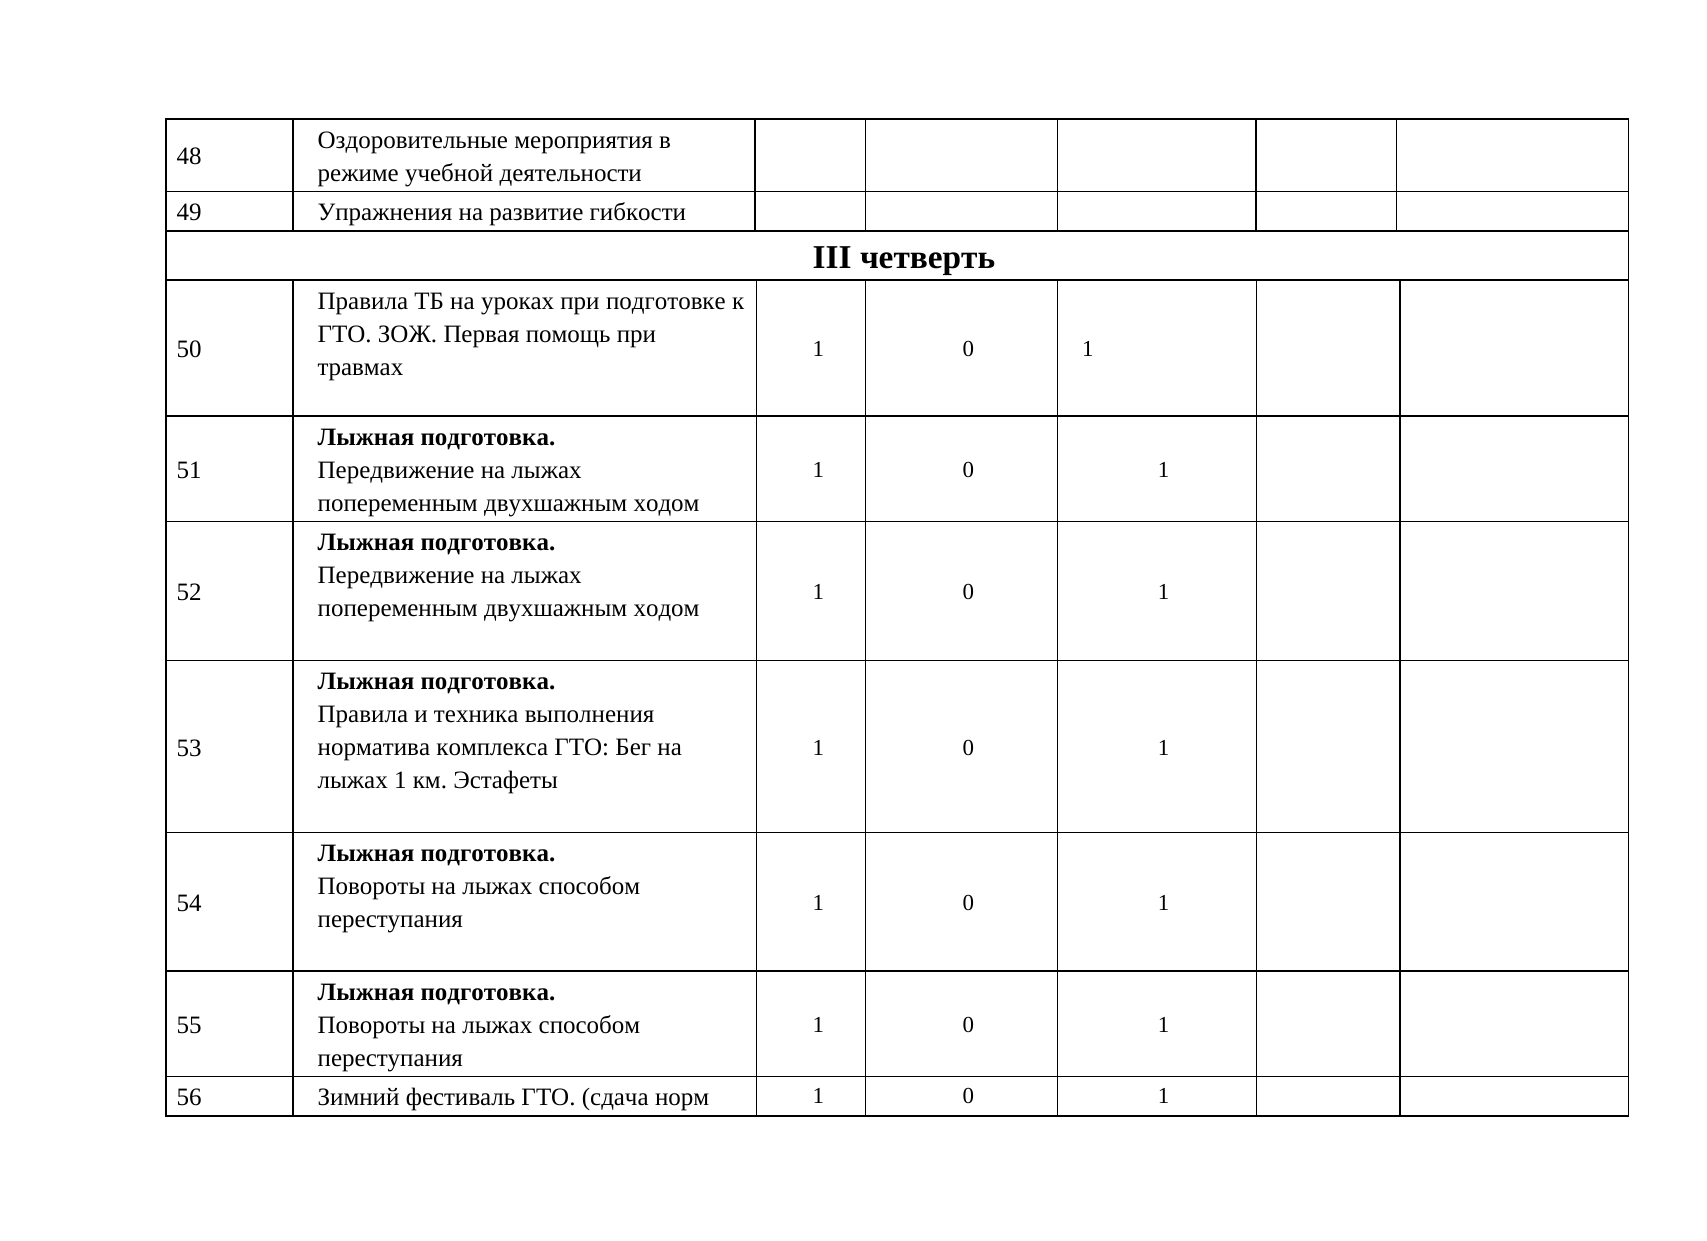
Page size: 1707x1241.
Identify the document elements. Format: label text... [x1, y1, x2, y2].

table_cell Лыжная подготовка. Повороты на лыжах способом переступания [294, 972, 756, 1076]
table_cell 1 [757, 1077, 865, 1115]
table_cell 52 [167, 522, 292, 659]
table_cell [1257, 281, 1399, 415]
table_cell 1 [757, 417, 865, 521]
table_cell [1257, 661, 1399, 831]
table_cell 1 [1058, 661, 1256, 831]
table_cell 1 [1058, 281, 1256, 415]
table_cell [756, 192, 865, 230]
table_cell [1401, 972, 1628, 1076]
table_cell [1058, 192, 1255, 230]
table_cell [1401, 417, 1628, 521]
table_cell 1 [757, 833, 865, 970]
table_cell Лыжная подготовка. Передвижение на лыжах попеременным двухшажным ходом [294, 417, 756, 521]
table_cell [1401, 281, 1628, 415]
table_cell 1 [757, 661, 865, 831]
table_cell [756, 120, 865, 191]
table_cell 1 [1058, 972, 1256, 1076]
table_cell Лыжная подготовка. Правила и техника выполнения норматива комплекса ГТО: Бег на лыжах 1 км. Эстафеты [294, 661, 756, 831]
table_cell Лыжная подготовка. Передвижение на лыжах попеременным двухшажным ходом [294, 522, 756, 659]
table_cell [1257, 522, 1399, 659]
table_cell 0 [866, 281, 1057, 415]
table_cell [294, 1077, 756, 1115]
table_cell [1257, 1077, 1399, 1115]
table_cell 1 [1058, 1077, 1256, 1115]
table_cell Лыжная подготовка. Повороты на лыжах способом переступания [294, 833, 756, 970]
table_cell 50 [167, 281, 292, 415]
table_cell 0 [866, 1077, 1057, 1115]
table_cell 0 [866, 417, 1057, 521]
table_cell [1401, 522, 1628, 659]
table_cell 55 [167, 972, 292, 1076]
table_cell 56 [167, 1077, 292, 1115]
table_cell [1401, 1077, 1628, 1115]
table_cell 48 [167, 120, 292, 191]
table_cell 0 [866, 972, 1057, 1076]
table_cell 51 [167, 417, 292, 521]
table_cell 1 [1058, 833, 1256, 970]
table_cell 1 [757, 972, 865, 1076]
table_cell [1257, 120, 1396, 191]
table_cell [1401, 661, 1628, 831]
table_cell [866, 120, 1057, 191]
table_cell Оздоровительные мероприятия в режиме учебной деятельности [294, 120, 754, 191]
table_cell [1257, 417, 1399, 521]
table_cell 49 [167, 192, 292, 230]
table_cell [1257, 192, 1396, 230]
table_cell 0 [866, 522, 1057, 659]
table_cell 54 [167, 833, 292, 970]
table_cell 53 [167, 661, 292, 831]
table_cell [866, 192, 1057, 230]
table_cell 0 [866, 833, 1057, 970]
table_cell 0 [866, 661, 1057, 831]
table_cell 1 [757, 281, 865, 415]
table_cell [1257, 833, 1399, 970]
table_cell [1058, 120, 1255, 191]
table_cell 1 [1058, 522, 1256, 659]
table_cell [1401, 833, 1628, 970]
table_cell Упражнения на развитие гибкости [294, 192, 754, 230]
table_cell [1257, 972, 1399, 1076]
table_cell 1 [757, 522, 865, 659]
table_cell [1397, 192, 1628, 230]
table_cell 1 [1058, 417, 1256, 521]
table_cell III четверть [167, 232, 1628, 279]
table_cell [1397, 120, 1628, 191]
table_cell Правила ТБ на уроках при подготовке к ГТО. ЗОЖ. Первая помощь при травмах [294, 281, 756, 415]
